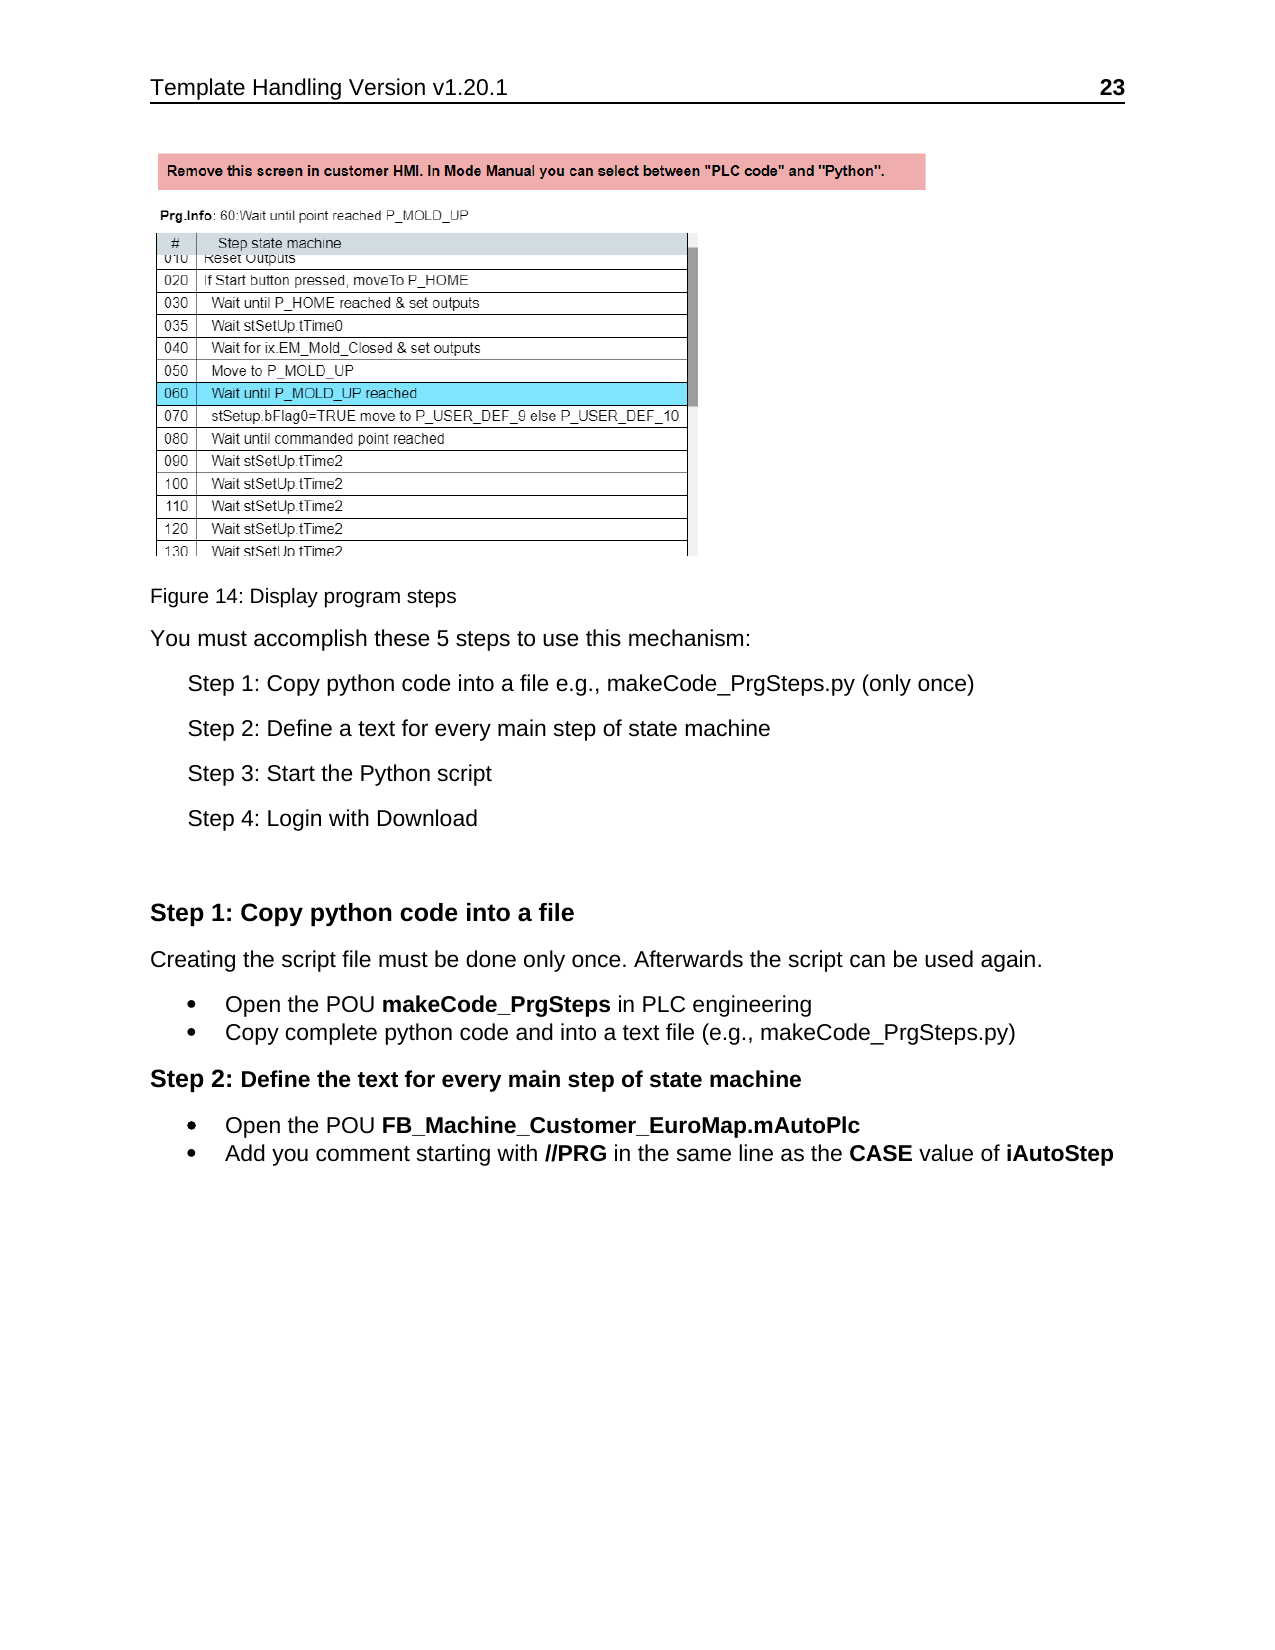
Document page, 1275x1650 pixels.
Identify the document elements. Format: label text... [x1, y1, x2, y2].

text Creating the script file must be done only once. Afterwards the script can be used again. [150, 946, 1125, 972]
text Step 2: Define a text for every main step of state machine [187, 715, 1125, 741]
picture [150, 150, 926, 566]
list Add you comment starting with //PRG in the same line as the CASE value of iAutoStep [187, 1140, 1125, 1167]
text Step 1: Copy python code into a file e.g., makeCode_PrgSteps.py (only once) [187, 670, 1125, 696]
list Copy complete python code and into a text file (e.g., makeCode_PrgSteps.py) [187, 1019, 1125, 1046]
list Open the POU makeCode_PrgSteps in PLC engineering [187, 991, 1125, 1017]
text Step 4: Login with Download [150, 805, 1125, 831]
text Step 1: Copy python code into a file [150, 898, 1125, 927]
text Step 2: Define the text for every main step of state machine [150, 1064, 1125, 1093]
list Open the POU FB_Machine_Customer_EuroMap.mAutoPlc [187, 1112, 1125, 1138]
text You must accomplish these 5 steps to use this mechanism: [150, 625, 1125, 651]
text Step 3: Start the Python script [150, 760, 1125, 786]
